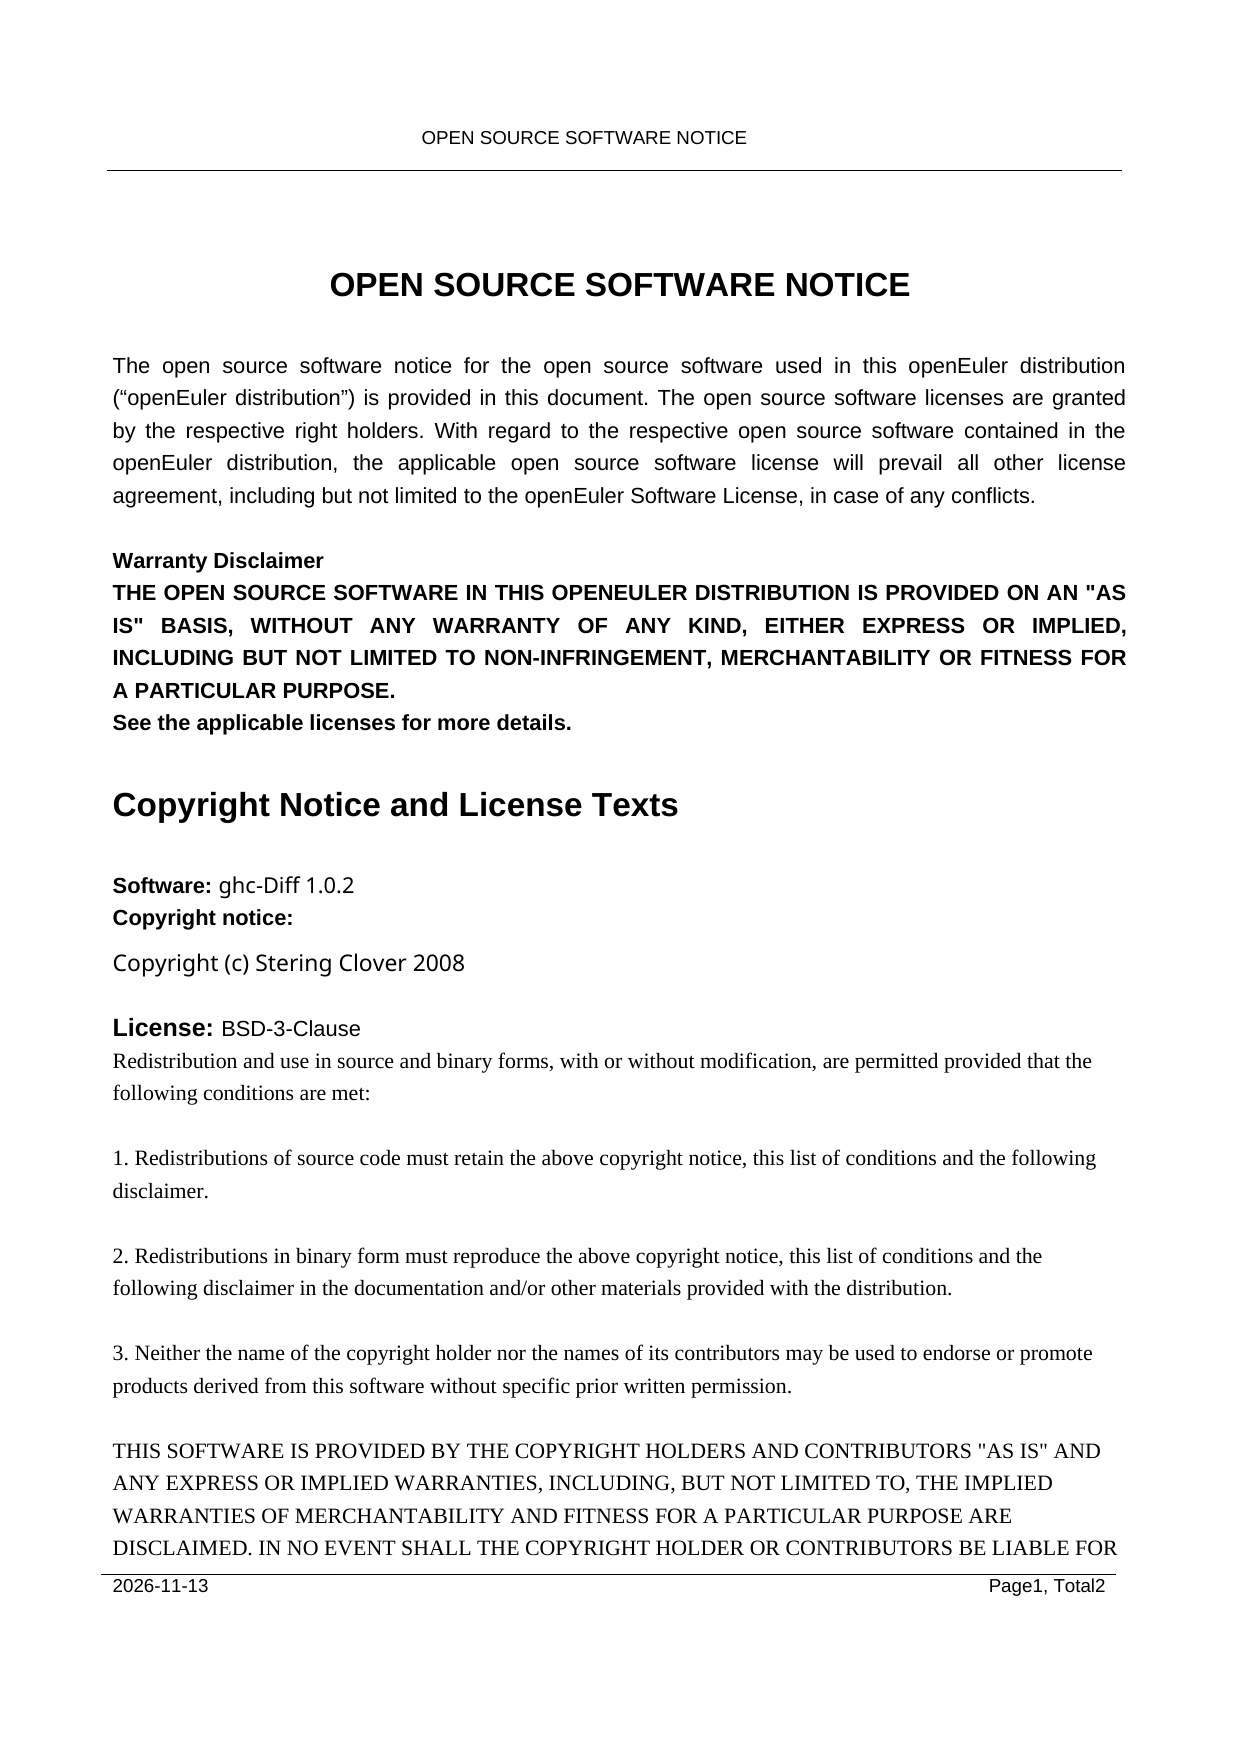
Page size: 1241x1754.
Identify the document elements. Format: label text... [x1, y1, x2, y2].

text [112, 1044, 1128, 1564]
text Copyright notice: [112, 901, 1128, 934]
text Copyright (c) Stering Clover 2008 [112, 947, 1128, 1012]
text The open source software notice for the open source software used in this openEuler distribution (“openEuler distribution”) is provided in this document. The open source software licenses are granted by the respective right holders. With regard to the respective open source software contained in the openEuler distribution, the applicable open source software license will prevail all other license agreement, including but not limited to the openEuler Software License, in case of any conflicts. [112, 349, 1128, 511]
text OPEN SOURCE SOFTWARE NOTICE [112, 251, 1128, 316]
text THE OPEN SOURCE SOFTWARE IN THIS OPENEULER DISTRIBUTION IS PROVIDED ON AN "AS IS" BASIS, WITHOUT ANY WARRANTY OF ANY KIND, EITHER EXPRESS OR IMPLIED, INCLUDING BUT NOT LIMITED TO NON-INFRINGEMENT, MERCHANTABILITY OR FITNESS FOR A PARTICULAR PURPOSE. See the applicable licenses for more details. [112, 576, 1128, 739]
text License: BSD-3-Clause [112, 1012, 1128, 1044]
text Warranty Disclaimer [112, 544, 1128, 576]
text Copyright Notice and License Texts [112, 771, 1128, 836]
title Software: ghc-Diff 1.0.2 [112, 869, 1128, 901]
